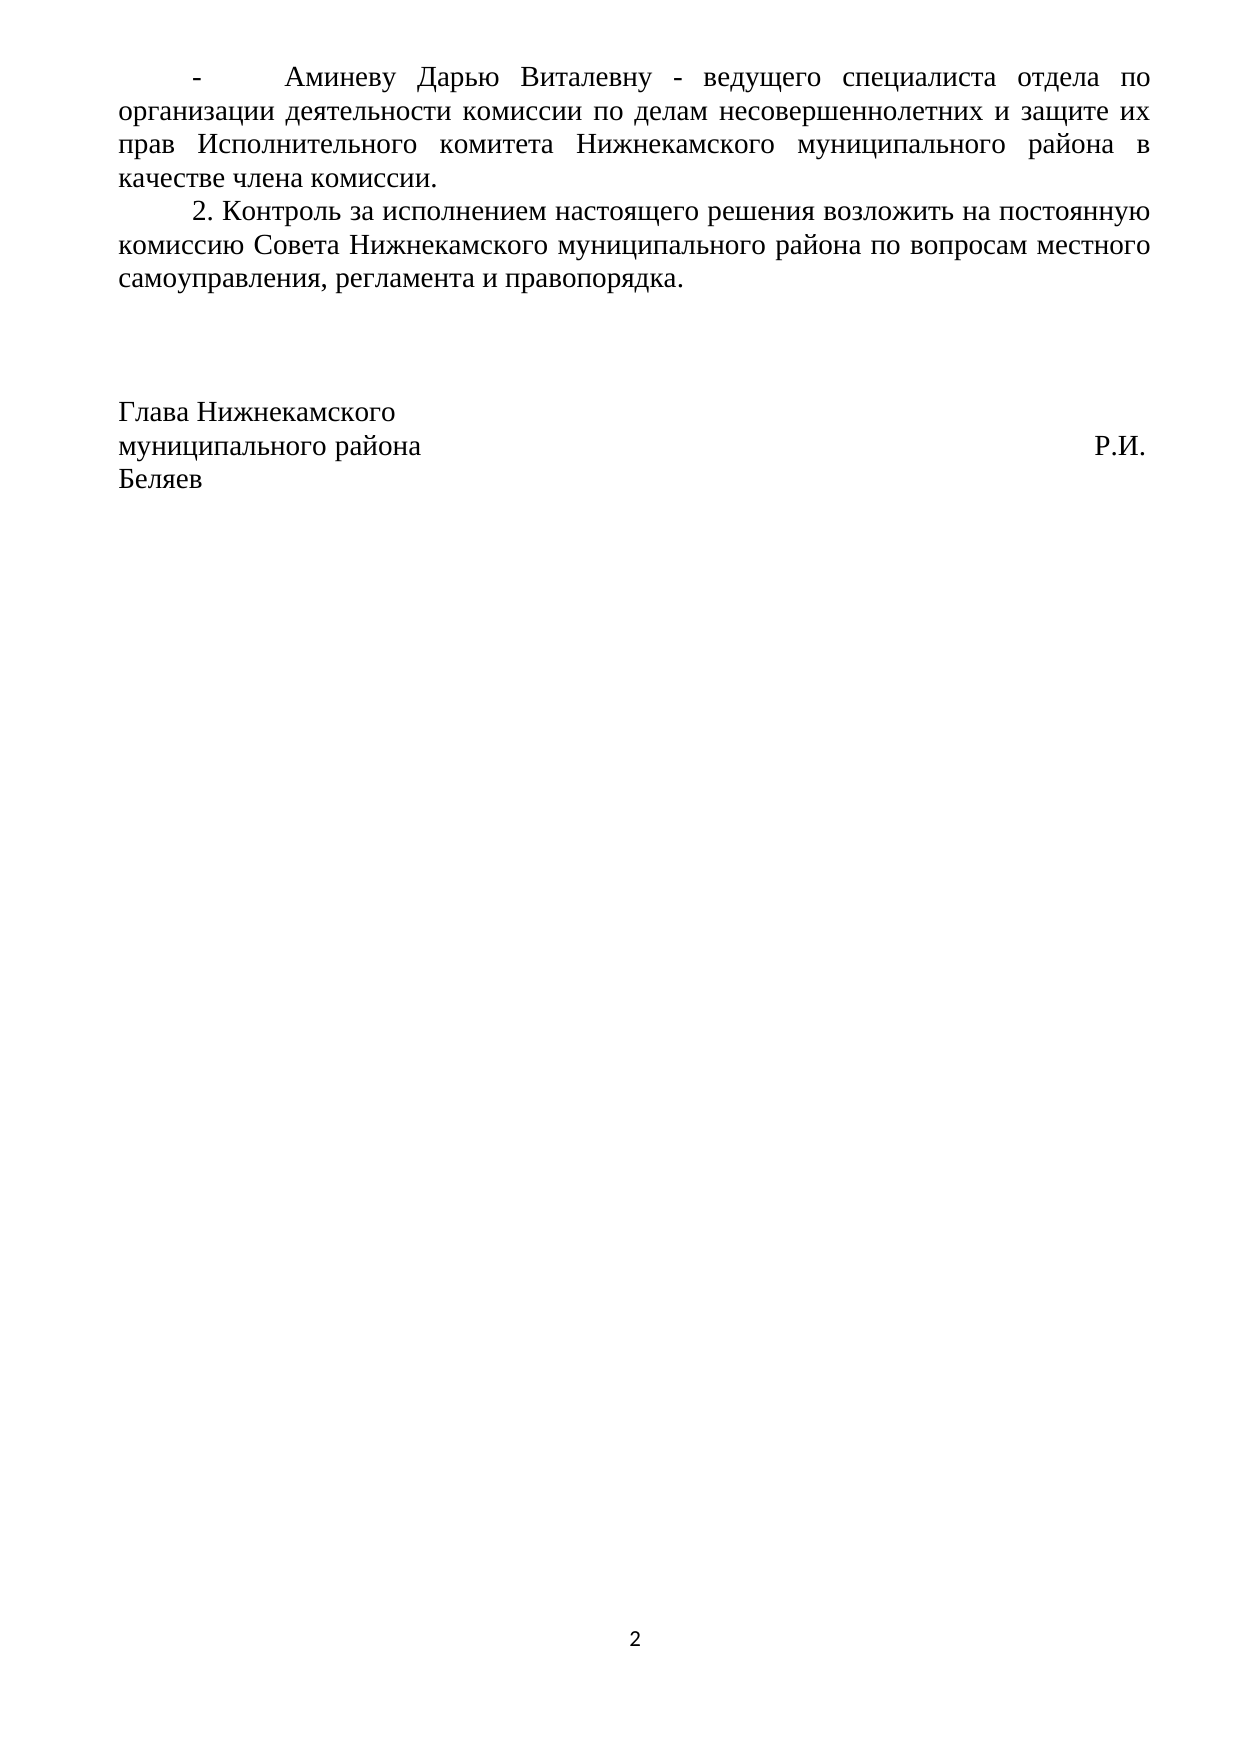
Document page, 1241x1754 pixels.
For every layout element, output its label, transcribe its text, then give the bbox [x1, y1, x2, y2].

text муниципального района Р.И. Беляев [118, 428, 1152, 495]
text 2. Контроль за исполнением настоящего решения возложить на постоянную комиссию Совета Нижнекамского муниципального района по вопросам местного самоуправления, регламента и правопорядка. [118, 193, 1152, 294]
text - Аминеву Дарью Виталевну - ведущего специалиста отдела по организации деятельности комиссии по делам несовершеннолетних и защите их прав Исполнительного комитета Нижнекамского муниципального района в качестве члена комиссии. [118, 59, 1152, 193]
text Глава Нижнекамского [118, 394, 1152, 428]
